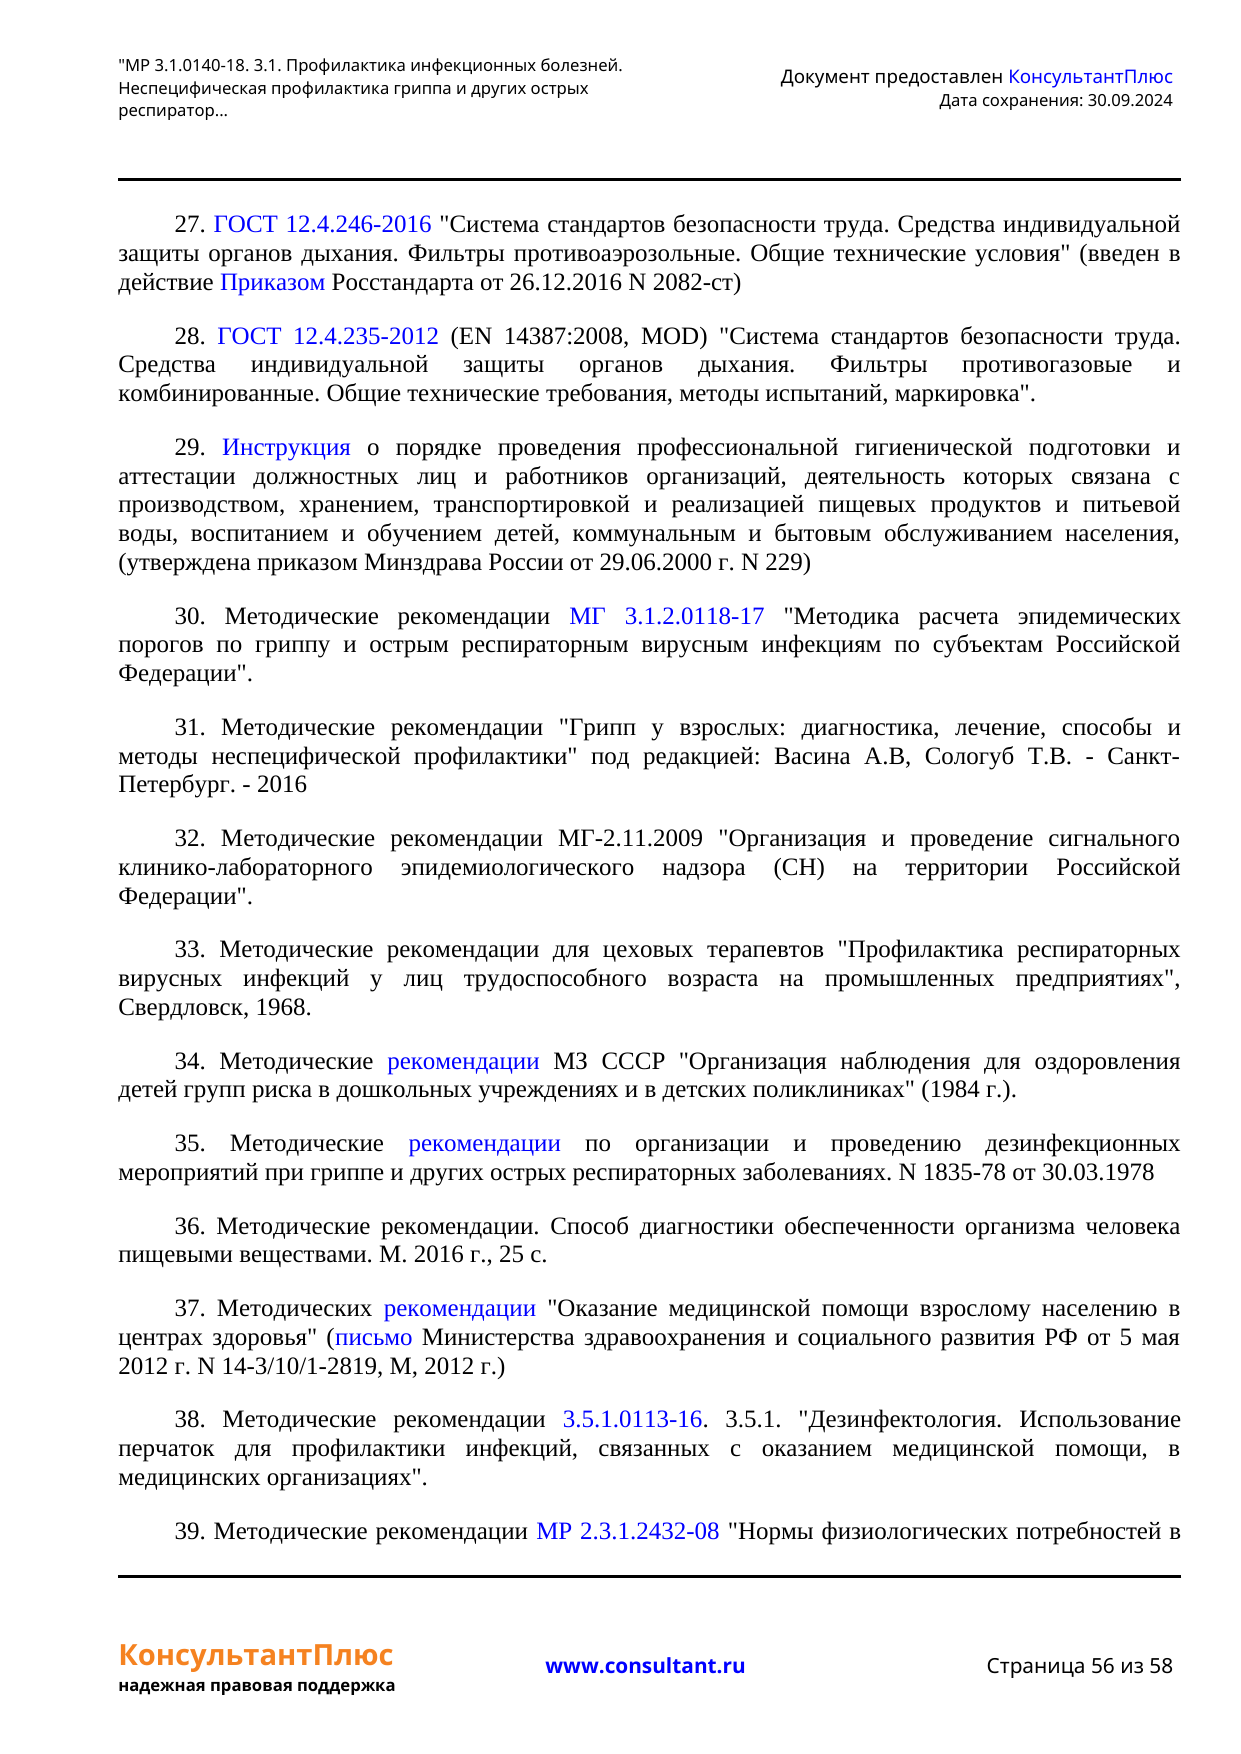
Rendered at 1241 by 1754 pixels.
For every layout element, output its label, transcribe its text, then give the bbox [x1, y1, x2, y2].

text 36. Методические рекомендации. Способ диагностики обеспеченности организма человека пищевыми веществами. М. 2016 г., 25 с. [118, 1211, 1181, 1268]
text 28. ГОСТ 12.4.235-2012 (EN 14387:2008, MOD) "Система стандартов безопасности труда. Средства индивидуальной защиты органов дыхания. Фильтры противогазовые и комбинированные. Общие технические требования, методы испытаний, маркировка". [118, 321, 1181, 407]
text 27. ГОСТ 12.4.246-2016 "Система стандартов безопасности труда. Средства индивидуальной защиты органов дыхания. Фильтры противоаэрозольные. Общие технические условия" (введен в действие Приказом Росстандарта от 26.12.2016 N 2082-ст) [118, 209, 1181, 296]
text 33. Методические рекомендации для цеховых терапевтов "Профилактика респираторных вирусных инфекций у лиц трудоспособного возраста на промышленных предприятиях", Свердловск, 1968. [118, 934, 1181, 1021]
text 37. Методических рекомендации "Оказание медицинской помощи взрослому населению в центрах здоровья" (письмо Министерства здравоохранения и социального развития РФ от 5 мая 2012 г. N 14-3/10/1-2819, М, 2012 г.) [118, 1293, 1181, 1379]
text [118, 1516, 1181, 1544]
text 38. Методические рекомендации 3.5.1.0113-16. 3.5.1. "Дезинфектология. Использование перчаток для профилактики инфекций, связанных с оказанием медицинской помощи, в медицинских организациях". [118, 1404, 1181, 1491]
text 31. Методические рекомендации "Грипп у взрослых: диагностика, лечение, способы и методы неспецифической профилактики" под редакцией: Васина А.В, Сологуб Т.В. - Санкт-Петербург. - 2016 [118, 712, 1181, 798]
text 35. Методические рекомендации по организации и проведению дезинфекционных мероприятий при гриппе и других острых респираторных заболеваниях. N 1835-78 от 30.03.1978 [118, 1128, 1181, 1186]
text 29. Инструкция о порядке проведения профессиональной гигиенической подготовки и аттестации должностных лиц и работников организаций, деятельность которых связана с производством, хранением, транспортировкой и реализацией пищевых продуктов и питьевой воды, воспитанием и обучением детей, коммунальным и бытовым обслуживанием населения, (утверждена приказом Минздрава России от 29.06.2000 г. N 229) [118, 432, 1181, 576]
text 34. Методические рекомендации МЗ СССР "Организация наблюдения для оздоровления детей групп риска в дошкольных учреждениях и в детских поликлиниках" (1984 г.). [118, 1046, 1181, 1103]
text 32. Методические рекомендации МГ-2.11.2009 "Организация и проведение сигнального клинико-лабораторного эпидемиологического надзора (СН) на территории Российской Федерации". [118, 823, 1181, 909]
text 30. Методические рекомендации МГ 3.1.2.0118-17 "Методика расчета эпидемических порогов по гриппу и острым респираторным вирусным инфекциям по субъектам Российской Федерации". [118, 601, 1181, 687]
